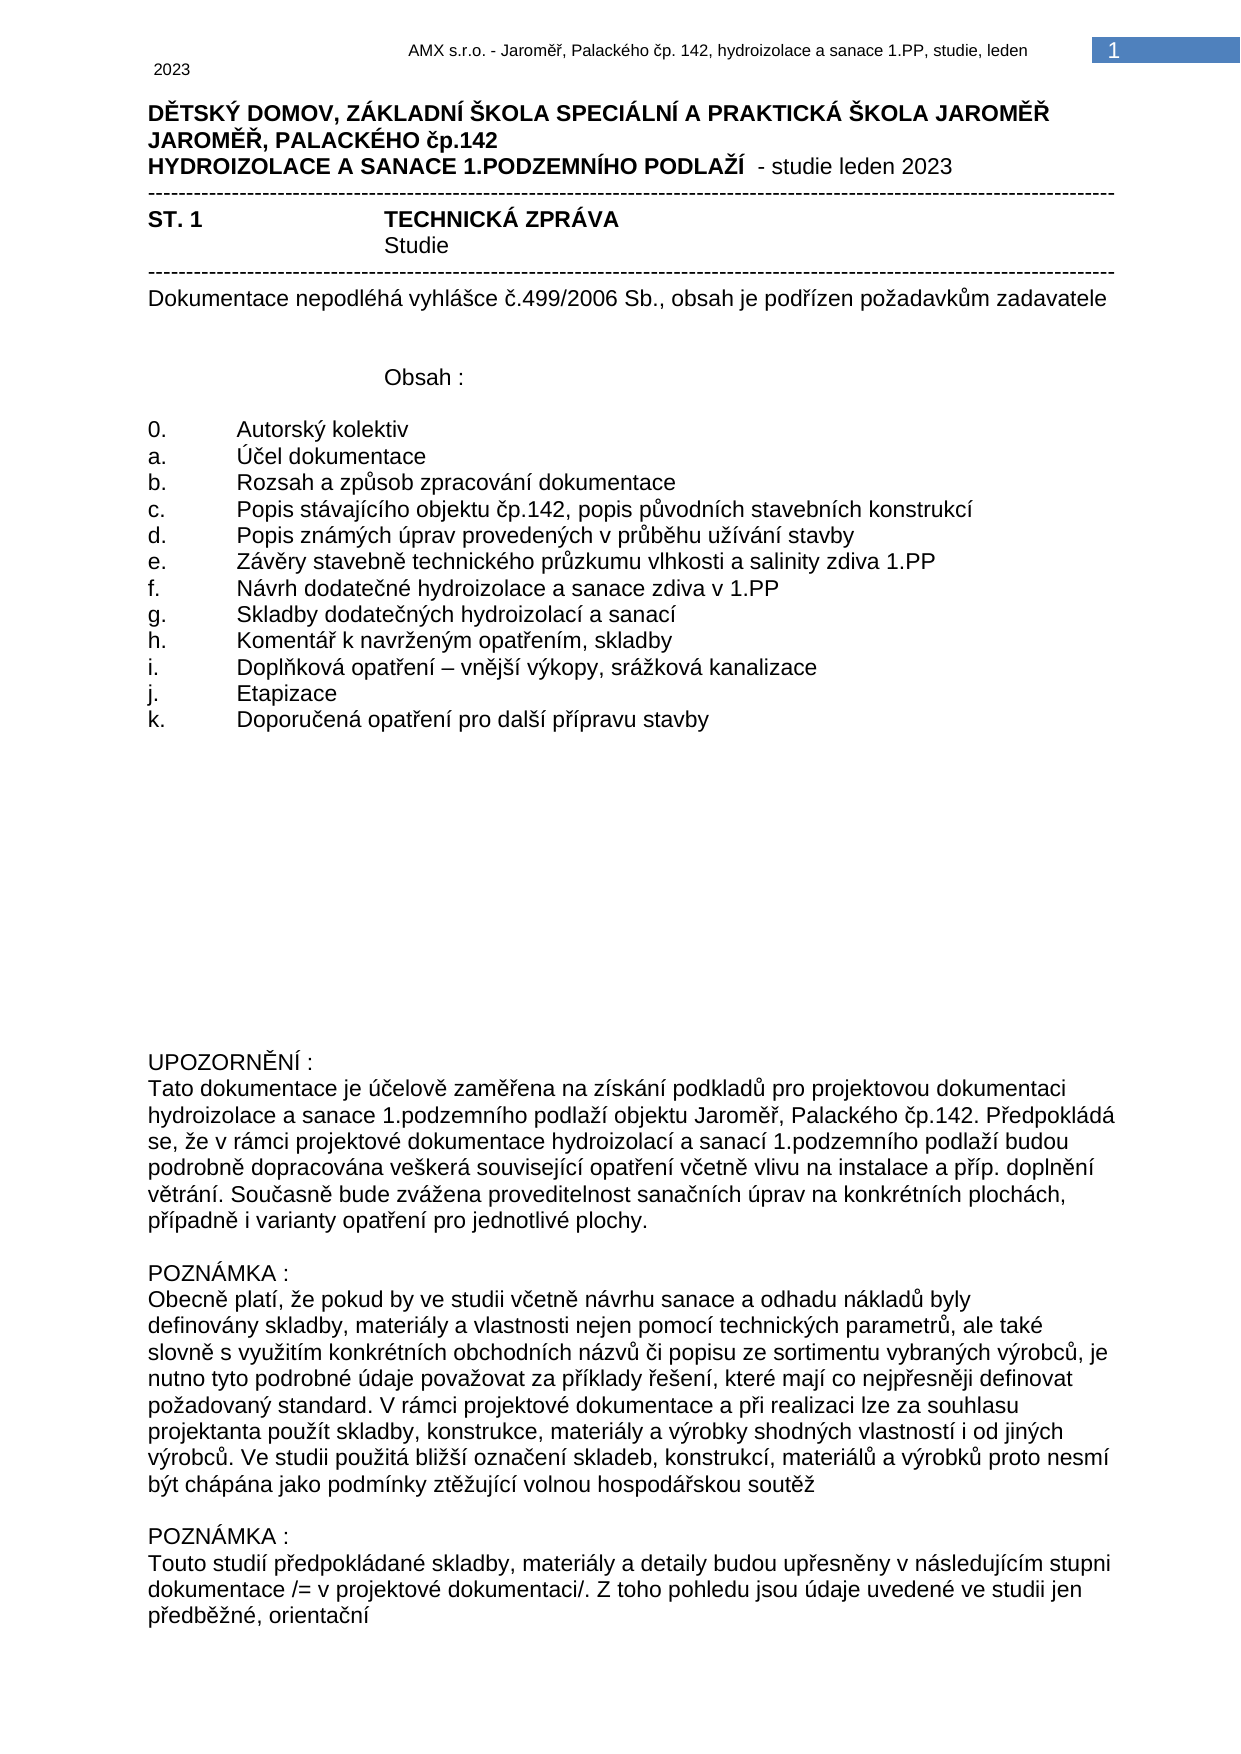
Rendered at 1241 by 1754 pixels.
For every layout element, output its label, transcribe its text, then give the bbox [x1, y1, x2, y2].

text d. Popis známých úprav provedených v průběhu užívání stavby [148, 522, 1122, 548]
text Obsah : [148, 364, 1122, 390]
text POZNÁMKA : [148, 1260, 1122, 1286]
text j. Etapizace [148, 680, 1122, 706]
text definovány skladby, materiály a vlastnosti nejen pomocí technických parametrů, ale také [148, 1312, 1122, 1339]
subtitle DĚTSKÝ DOMOV, ZÁKLADNÍ ŠKOLA SPECIÁLNÍ A PRAKTICKÁ ŠKOLA JAROMĚŘ [148, 100, 1122, 127]
subtitle HYDROIZOLACE A SANACE 1.PODZEMNÍHO PODLAŽÍ - studie leden 2023 [148, 153, 1122, 179]
text c. Popis stávajícího objektu čp.142, popis původních stavebních konstrukcí [148, 496, 1122, 522]
text f. Návrh dodatečné hydroizolace a sanace zdiva v 1.PP [148, 574, 1122, 601]
text POZNÁMKA : [148, 1523, 1122, 1550]
text Dokumentace nepodléhá vyhlášce č.499/2006 Sb., obsah je podřízen požadavkům zadavatele [148, 285, 1122, 311]
text k. Doporučená opatření pro další přípravu stavby [148, 706, 1122, 733]
text větrání. Současně bude zvážena proveditelnost sanačních úprav na konkrétních plochách, [148, 1181, 1122, 1207]
text i. Doplňková opatření – vnější výkopy, srážková kanalizace [148, 654, 1122, 680]
text e. Závěry stavebně technického průzkumu vlhkosti a salinity zdiva 1.PP [148, 548, 1122, 574]
text ------------------------------------------------------------------------------------------------------------------------------- [148, 258, 1122, 285]
text Studie [148, 232, 1122, 258]
text Tato dokumentace je účelově zaměřena na získání podkladů pro projektovou dokumentaci hydroizolace a sanace 1.podzemního podlaží objektu Jaroměř, Palackého čp.142. Předpokládá se, že v rámci projektové dokumentace hydroizolací a sanací 1.podzemního podlaží budou podrobně dopracována veškerá související opatření včetně vlivu na instalace a příp. doplnění [148, 1075, 1122, 1181]
text UPOZORNĚNÍ : [148, 1049, 1122, 1075]
text ------------------------------------------------------------------------------------------------------------------------------- [148, 179, 1122, 206]
subtitle JAROMĚŘ, PALACKÉHO čp.142 [148, 127, 1122, 153]
text g. Skladby dodatečných hydroizolací a sanací [148, 601, 1122, 627]
text Touto studií předpokládané skladby, materiály a detaily budou upřesněny v následujícím stupni dokumentace /= v projektové dokumentaci/. Z toho pohledu jsou údaje uvedené ve studii jen předběžné, orientační [148, 1550, 1122, 1629]
text případně i varianty opatření pro jednotlivé plochy. [148, 1207, 1122, 1233]
text h. Komentář k navrženým opatřením, skladby [148, 627, 1122, 654]
text a. Účel dokumentace [148, 443, 1122, 469]
text b. Rozsah a způsob zpracování dokumentace [148, 469, 1122, 496]
text Obecně platí, že pokud by ve studii včetně návrhu sanace a odhadu nákladů byly [148, 1286, 1122, 1312]
text slovně s využitím konkrétních obchodních názvů či popisu ze sortimentu vybraných výrobců, je nutno tyto podrobné údaje považovat za příklady řešení, které mají co nejpřesněji definovat požadovaný standard. V rámci projektové dokumentace a při realizaci lze za souhlasu projektanta použít skladby, konstrukce, materiály a výrobky shodných vlastností i od jiných výrobců. Ve studii použitá bližší označení skladeb, konstrukcí, materiálů a výrobků proto nesmí být chápána jako podmínky ztěžující volnou hospodářskou soutěž [148, 1339, 1122, 1497]
text 0. Autorský kolektiv [148, 416, 1122, 443]
text ST. 1 TECHNICKÁ ZPRÁVA [148, 206, 1122, 232]
